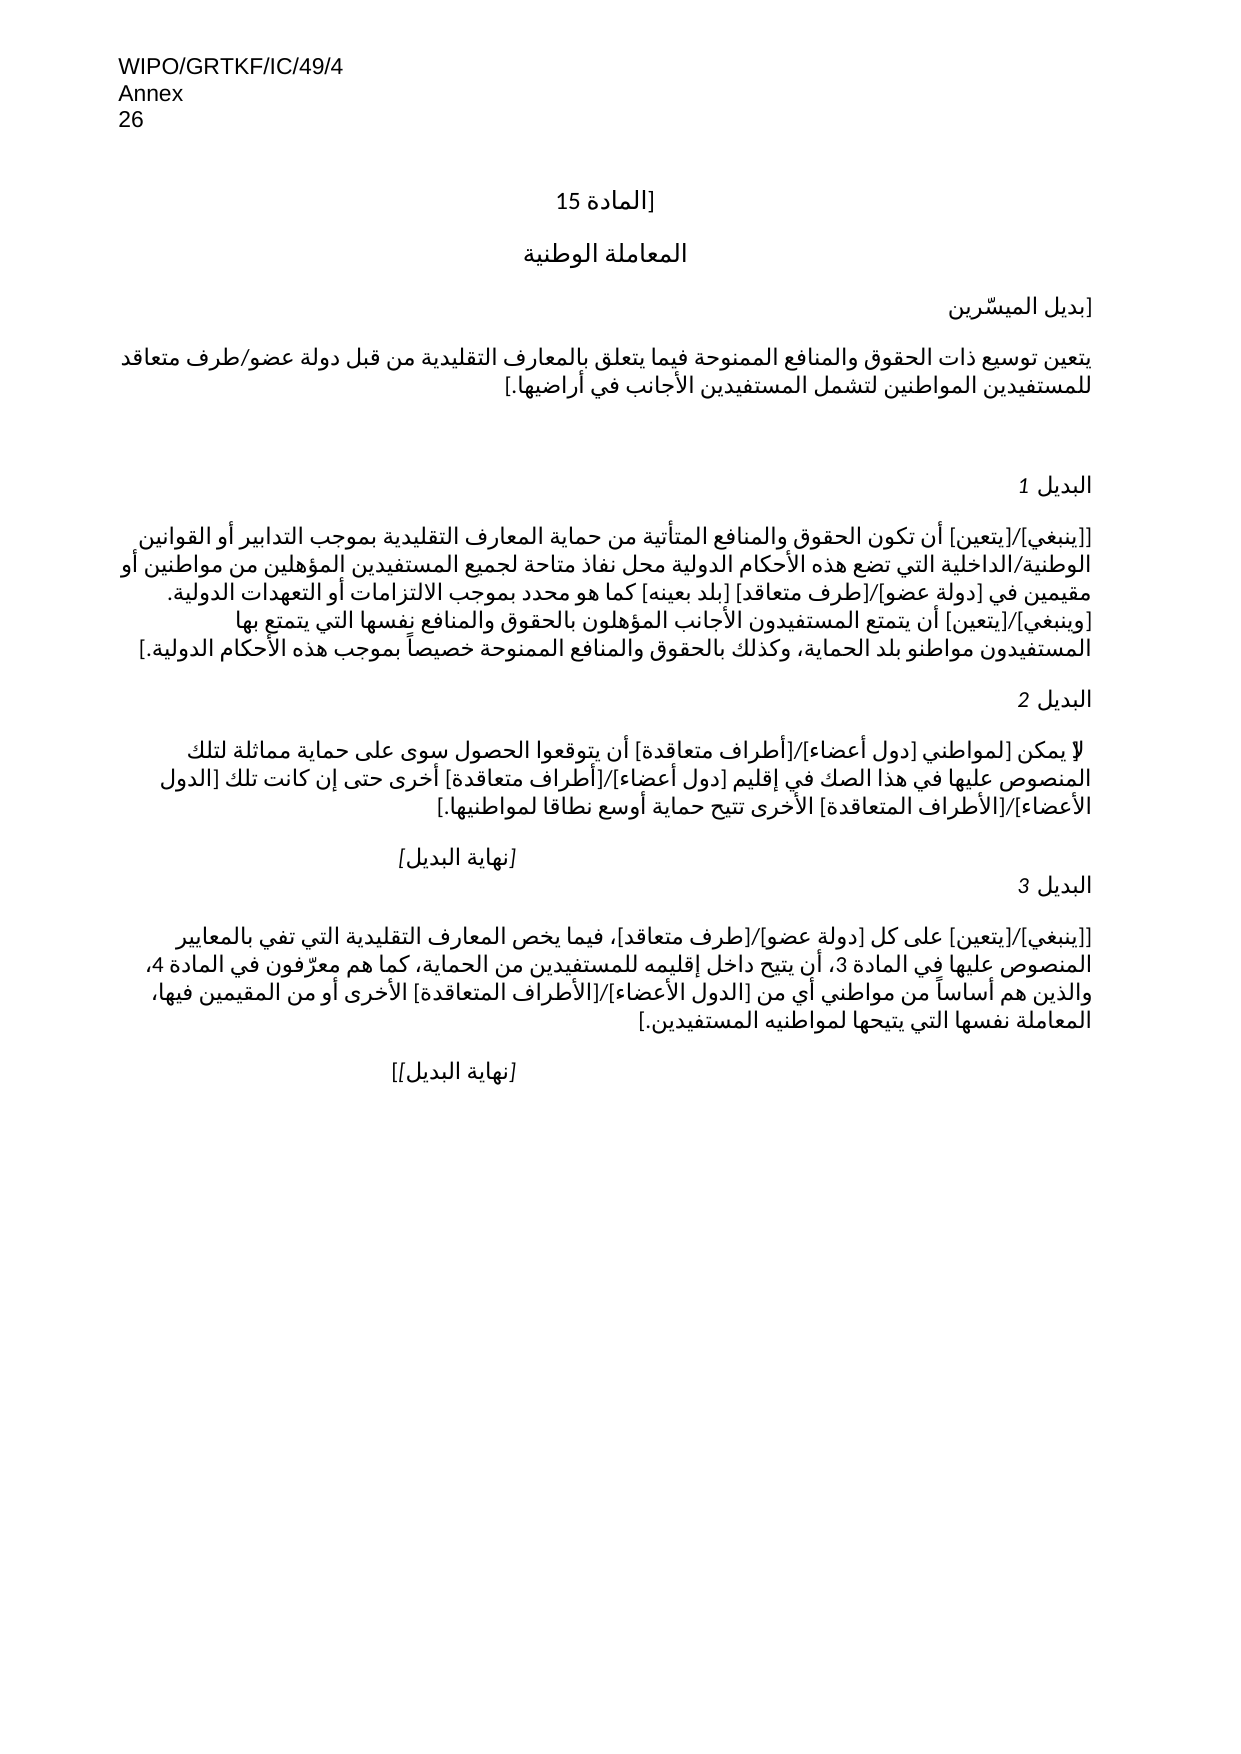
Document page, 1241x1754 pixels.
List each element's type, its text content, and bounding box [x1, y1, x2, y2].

text [نهاية البديل] [118, 843, 516, 871]
text [نهاية البديل]] [118, 1057, 516, 1085]
text البديل 2 [118, 685, 1092, 713]
text [بديل الميسّرين [118, 292, 1092, 320]
text [[ينبغي]/[يتعين] أن تكون الحقوق والمنافع المتأتية من حماية المعارف التقليدية بموجب التدابير أو القوانين الوطنية/الداخلية التي تضع هذه الأحكام الدولية محل نفاذ متاحة لجميع المستفيدين المؤهلين من مواطنين أو مقيمين في [دولة عضو]/[طرف متعاقد] [بلد بعينه] كما هو محدد بموجب الالتزامات أو التعهدات الدولية. [وينبغي]/[يتعين] أن يتمتع المستفيدون الأجانب المؤهلون بالحقوق والمنافع نفسها التي يتمتع بها المستفيدون مواطنو بلد الحماية، وكذلك بالحقوق والمنافع الممنوحة خصيصاً بموجب هذه الأحكام الدولية.] [118, 522, 1092, 662]
text يتعين توسيع ذات الحقوق والمنافع الممنوحة فيما يتعلق بالمعارف التقليدية من قبل دولة عضو/طرف متعاقد للمستفيدين المواطنين لتشمل المستفيدين الأجانب في أراضيها.] [118, 343, 1092, 399]
text [[ينبغي]/[يتعين] على كل [دولة عضو]/[طرف متعاقد]، فيما يخص المعارف التقليدية التي تفي بالمعايير المنصوص عليها في المادة 3، أن يتيح داخل إقليمه للمستفيدين من الحماية، كما هم معرّفون في المادة 4، والذين هم أساساً من مواطني أي من [الدول الأعضاء]/[الأطراف المتعاقدة] الأخرى أو من المقيمين فيها، المعاملة نفسها التي يتيحها لمواطنيه المستفيدين.] [118, 922, 1092, 1034]
text المعاملة الوطنية [118, 238, 1092, 269]
text [لا يمكن [لمواطني [دول أعضاء]/[أطراف متعاقدة] أن يتوقعوا الحصول سوى على حماية مماثلة لتلك المنصوص عليها في هذا الصك في إقليم [دول أعضاء]/[أطراف متعاقدة] أخرى حتى إن كانت تلك [الدول الأعضاء]/[الأطراف المتعاقدة] الأخرى تتيح حماية أوسع نطاقا لمواطنيها.] [118, 736, 1092, 820]
text البديل 1 [118, 471, 1092, 499]
text البديل 3 [118, 871, 1092, 899]
text [المادة 15 [118, 185, 1092, 215]
